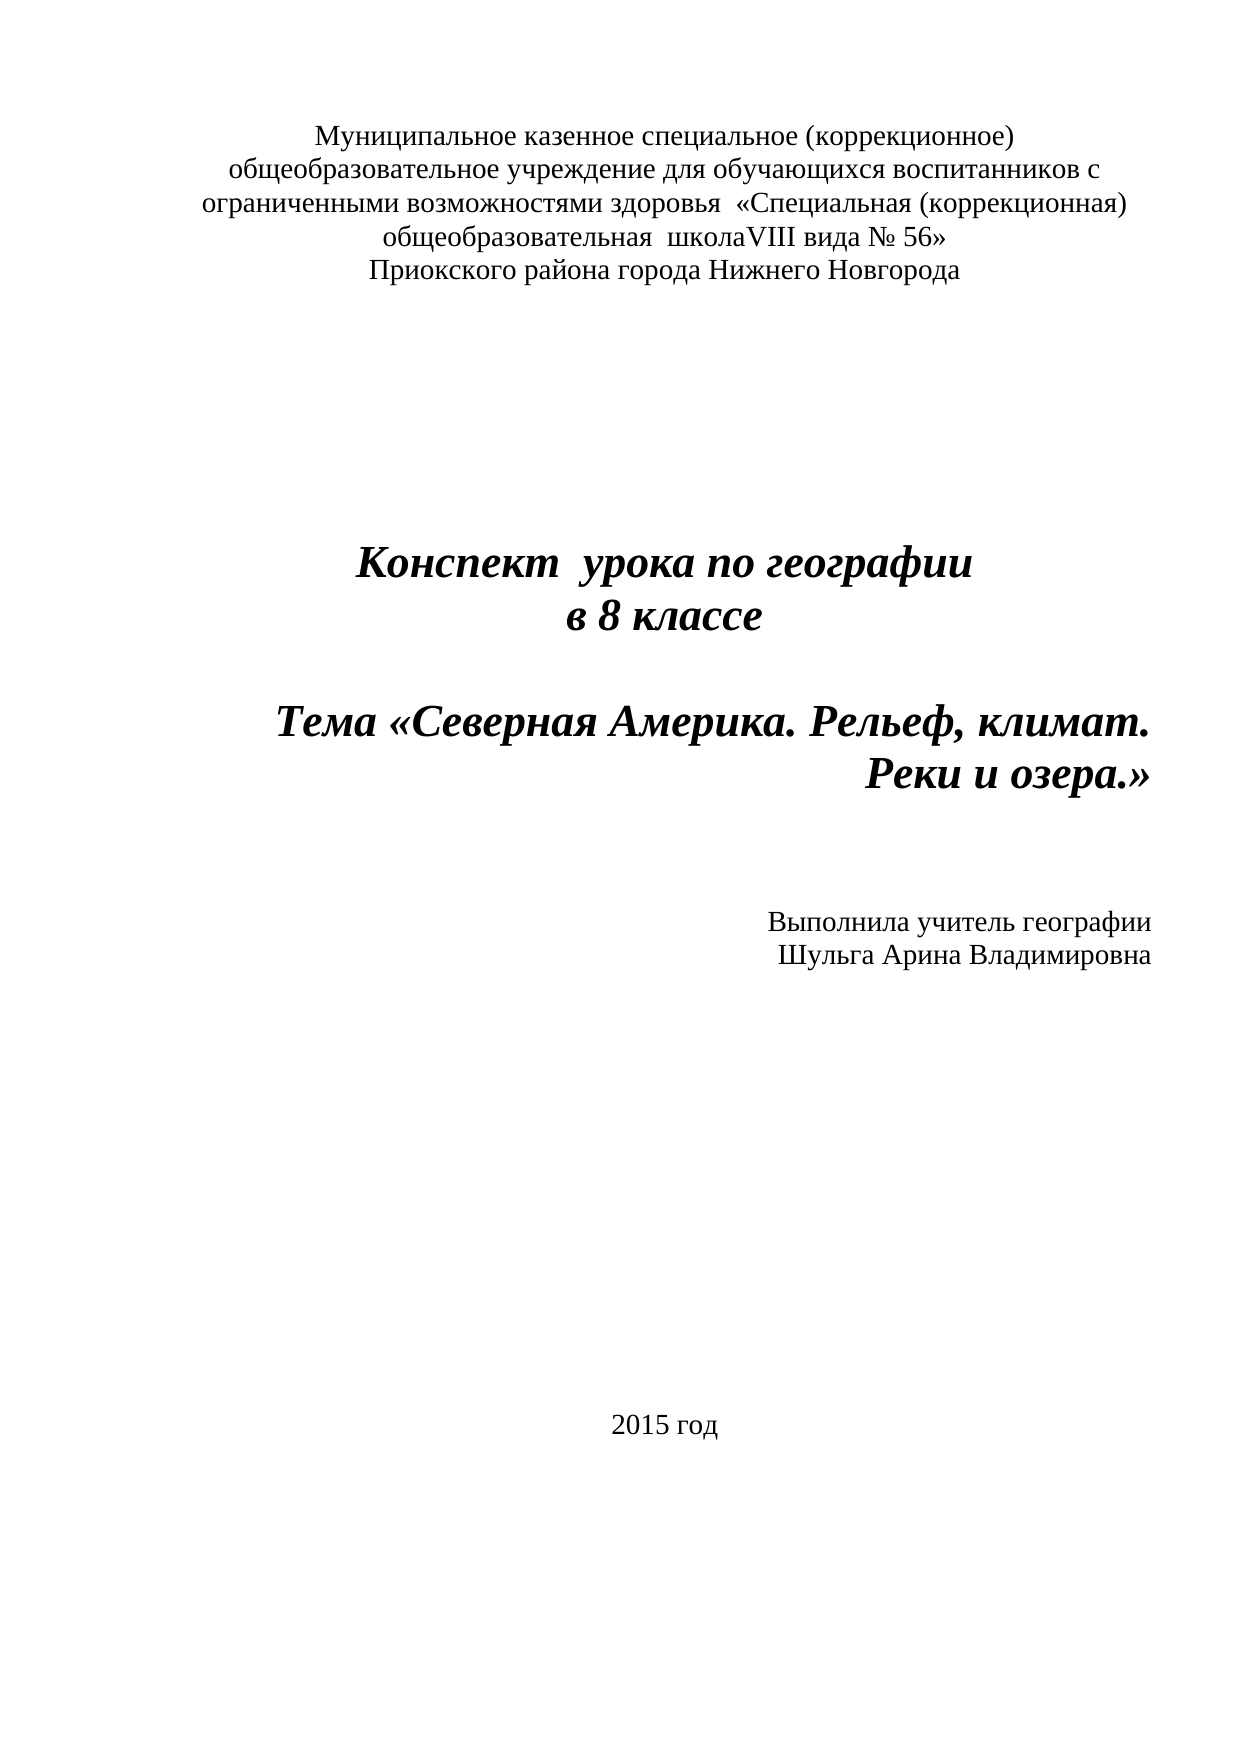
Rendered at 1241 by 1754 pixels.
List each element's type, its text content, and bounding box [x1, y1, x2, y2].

text Шульга Арина Владимировна [177, 937, 1152, 971]
text 2015 год [177, 1407, 1152, 1441]
text в 8 классе [177, 588, 1152, 640]
text Конспект урока по географии [177, 535, 1152, 588]
text Выполнила учитель географии [177, 904, 1152, 937]
text Приокского района города Нижнего Новгорода [177, 252, 1152, 286]
text Муниципальное казенное специальное (коррекционное) общеобразовательное учреждение для обучающихся воспитанников с ограниченными возможностями здоровья «Специальная (коррекционная) общеобразовательная школаVIII вида № 56» [177, 118, 1152, 252]
text Тема «Северная Америка. Рельеф, климат. Реки и озера.» [177, 693, 1152, 798]
